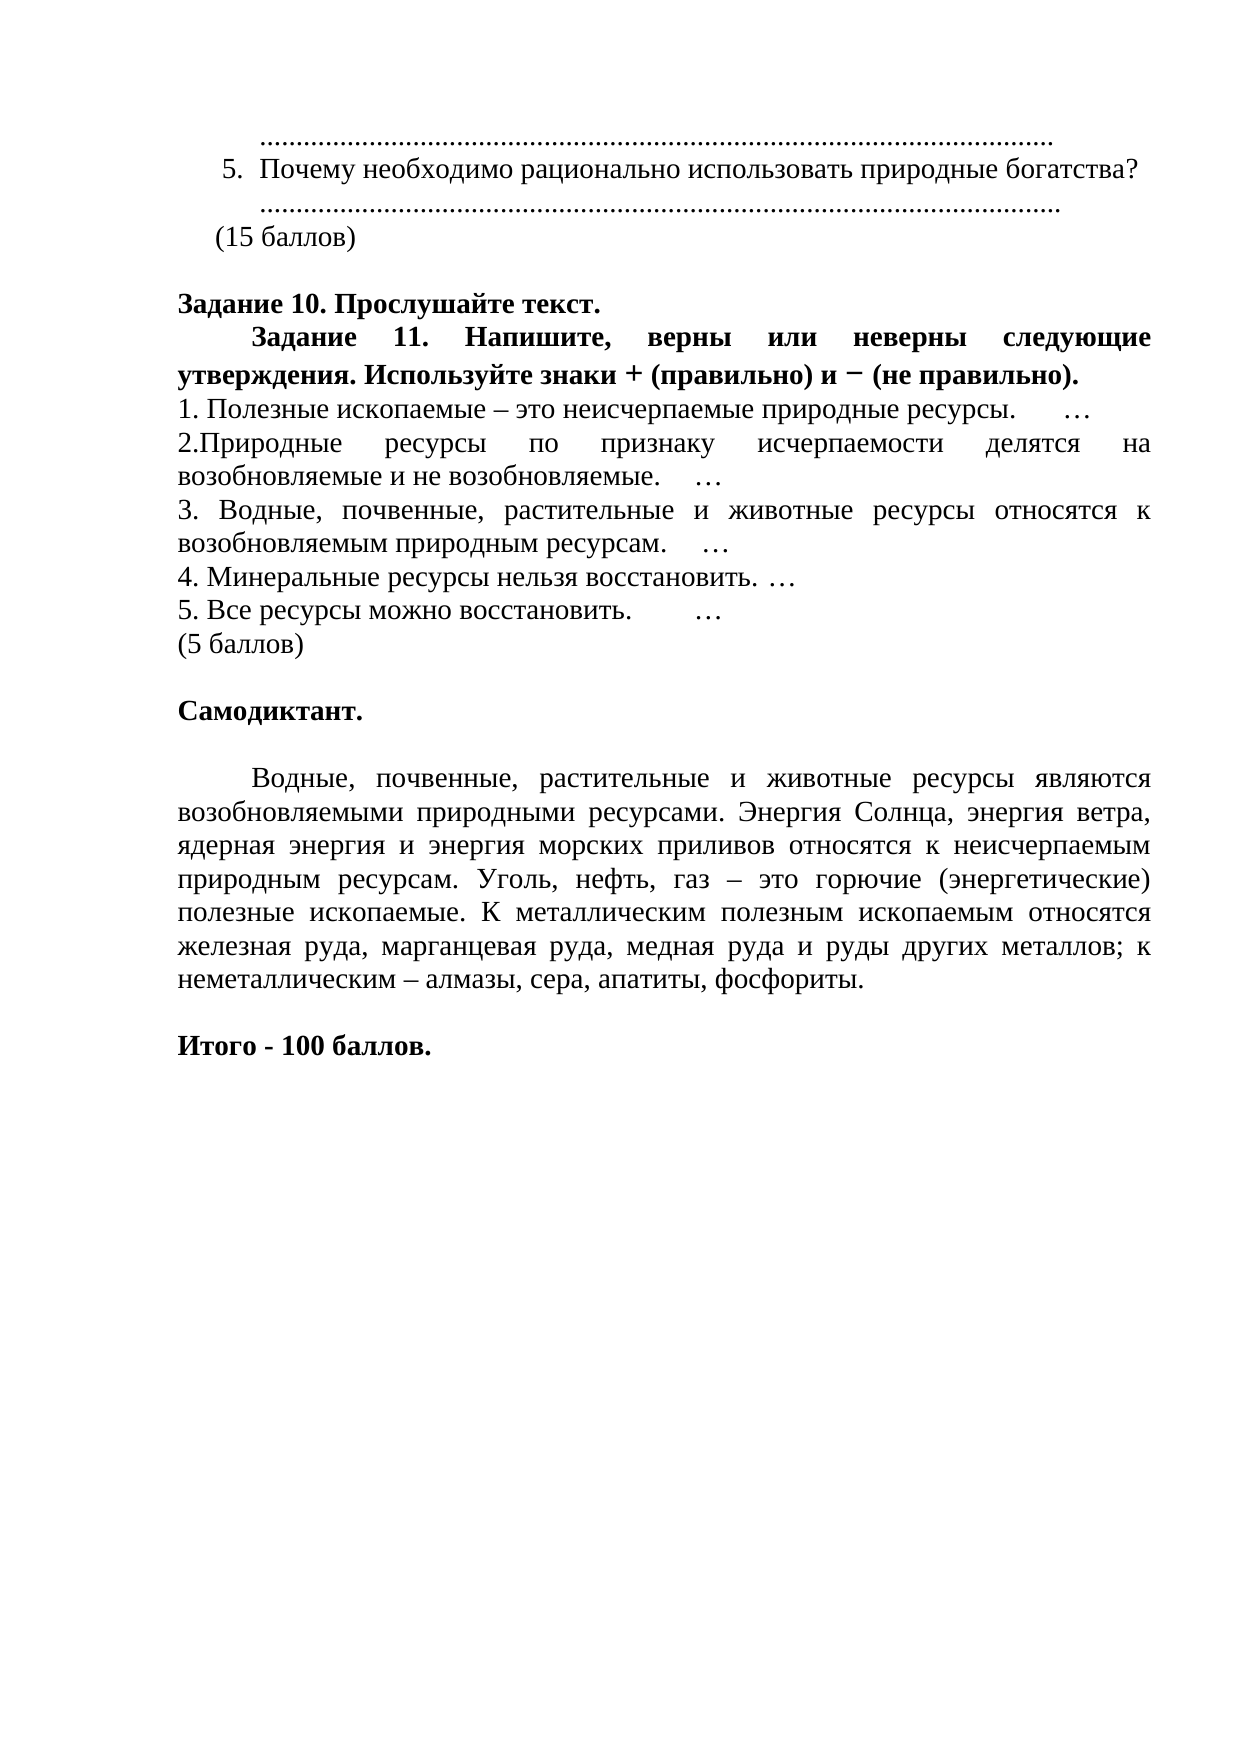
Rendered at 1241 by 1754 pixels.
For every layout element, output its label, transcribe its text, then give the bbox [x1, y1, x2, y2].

text Самодиктант. [177, 693, 1152, 727]
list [259, 118, 1152, 152]
text 3. Водные, почвенные, растительные и животные ресурсы относятся к возобновляемым природным ресурсам. … [177, 492, 1152, 559]
text Итого - 100 баллов. [177, 1028, 1152, 1062]
list .............................................................................................................. [259, 185, 1152, 219]
text 5. Все ресурсы можно восстановить. … [177, 592, 1152, 626]
text 4. Минеральные ресурсы нельзя восстановить. … [177, 559, 1152, 592]
text Задание 11. Напишите, верны или неверны следующие утверждения. Используйте знаки + (правильно) и − (не правильно). [177, 319, 1152, 391]
text Задание 10. Прослушайте текст. [177, 286, 1152, 319]
text (15 баллов) [177, 219, 1152, 252]
text 2.Природные ресурсы по признаку исчерпаемости делятся на возобновляемые и не возобновляемые. … [177, 425, 1152, 492]
text (5 баллов) [177, 626, 1152, 659]
list Почему необходимо рационально использовать природные богатства? [222, 152, 1152, 185]
text Водные, почвенные, растительные и животные ресурсы являются возобновляемыми природными ресурсами. Энергия Солнца, энергия ветра, ядерная энергия и энергия морских приливов относятся к неисчерпаемым природным ресурсам. Уголь, нефть, газ – это горючие (энергетические) полезные ископаемые. К металлическим полезным ископаемым относятся железная руда, марганцевая руда, медная руда и руды других металлов; к неметаллическим – алмазы, сера, апатиты, фосфориты. [177, 760, 1152, 995]
text 1. Полезные ископаемые – это неисчерпаемые природные ресурсы. … [206, 391, 1152, 425]
